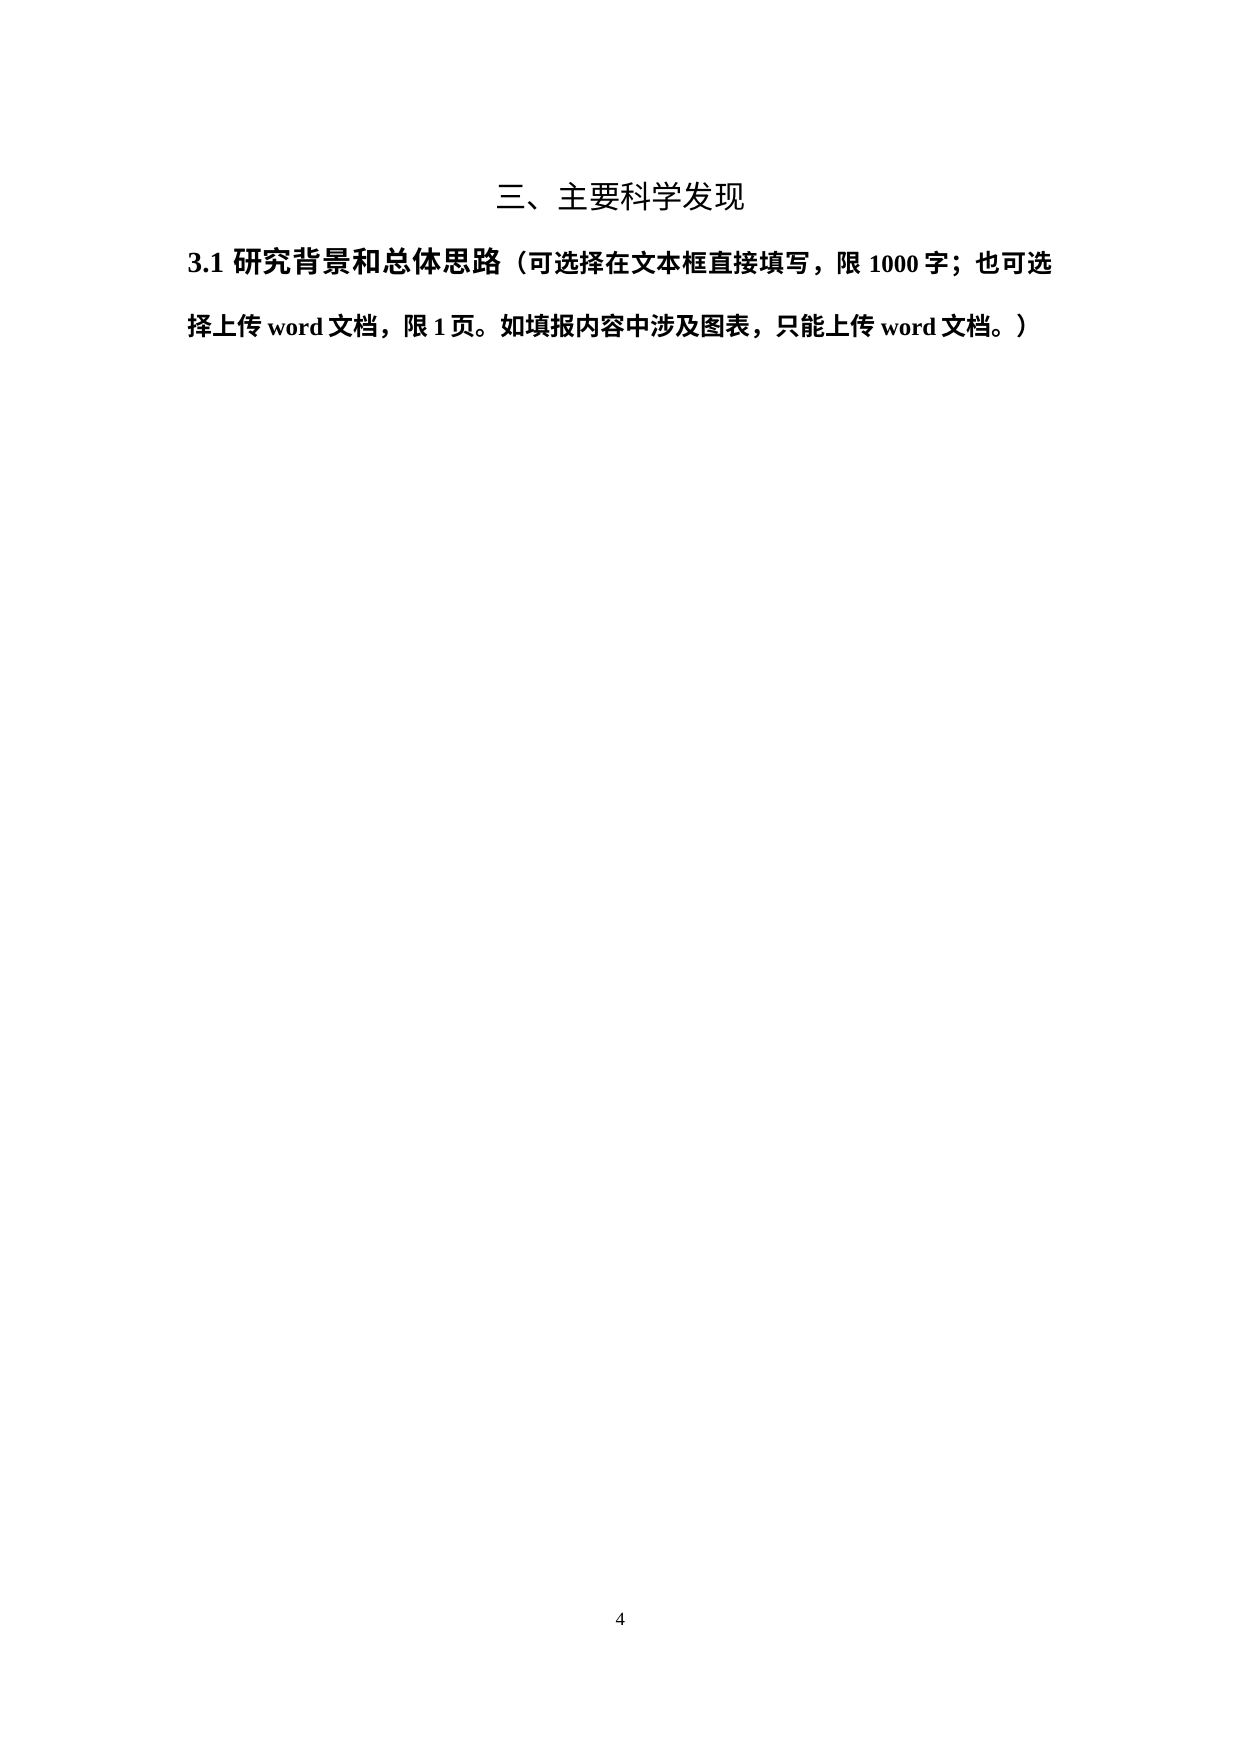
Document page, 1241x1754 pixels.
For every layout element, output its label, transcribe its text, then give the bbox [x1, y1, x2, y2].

text 3.1 研究背景和总体思路（可选择在文本框直接填写，限1000字；也可选择上传word文档，限1页。如填报内容中涉及图表，只能上传word文档。） [187, 227, 1053, 357]
text 三、主要科学发现 [187, 162, 1053, 227]
